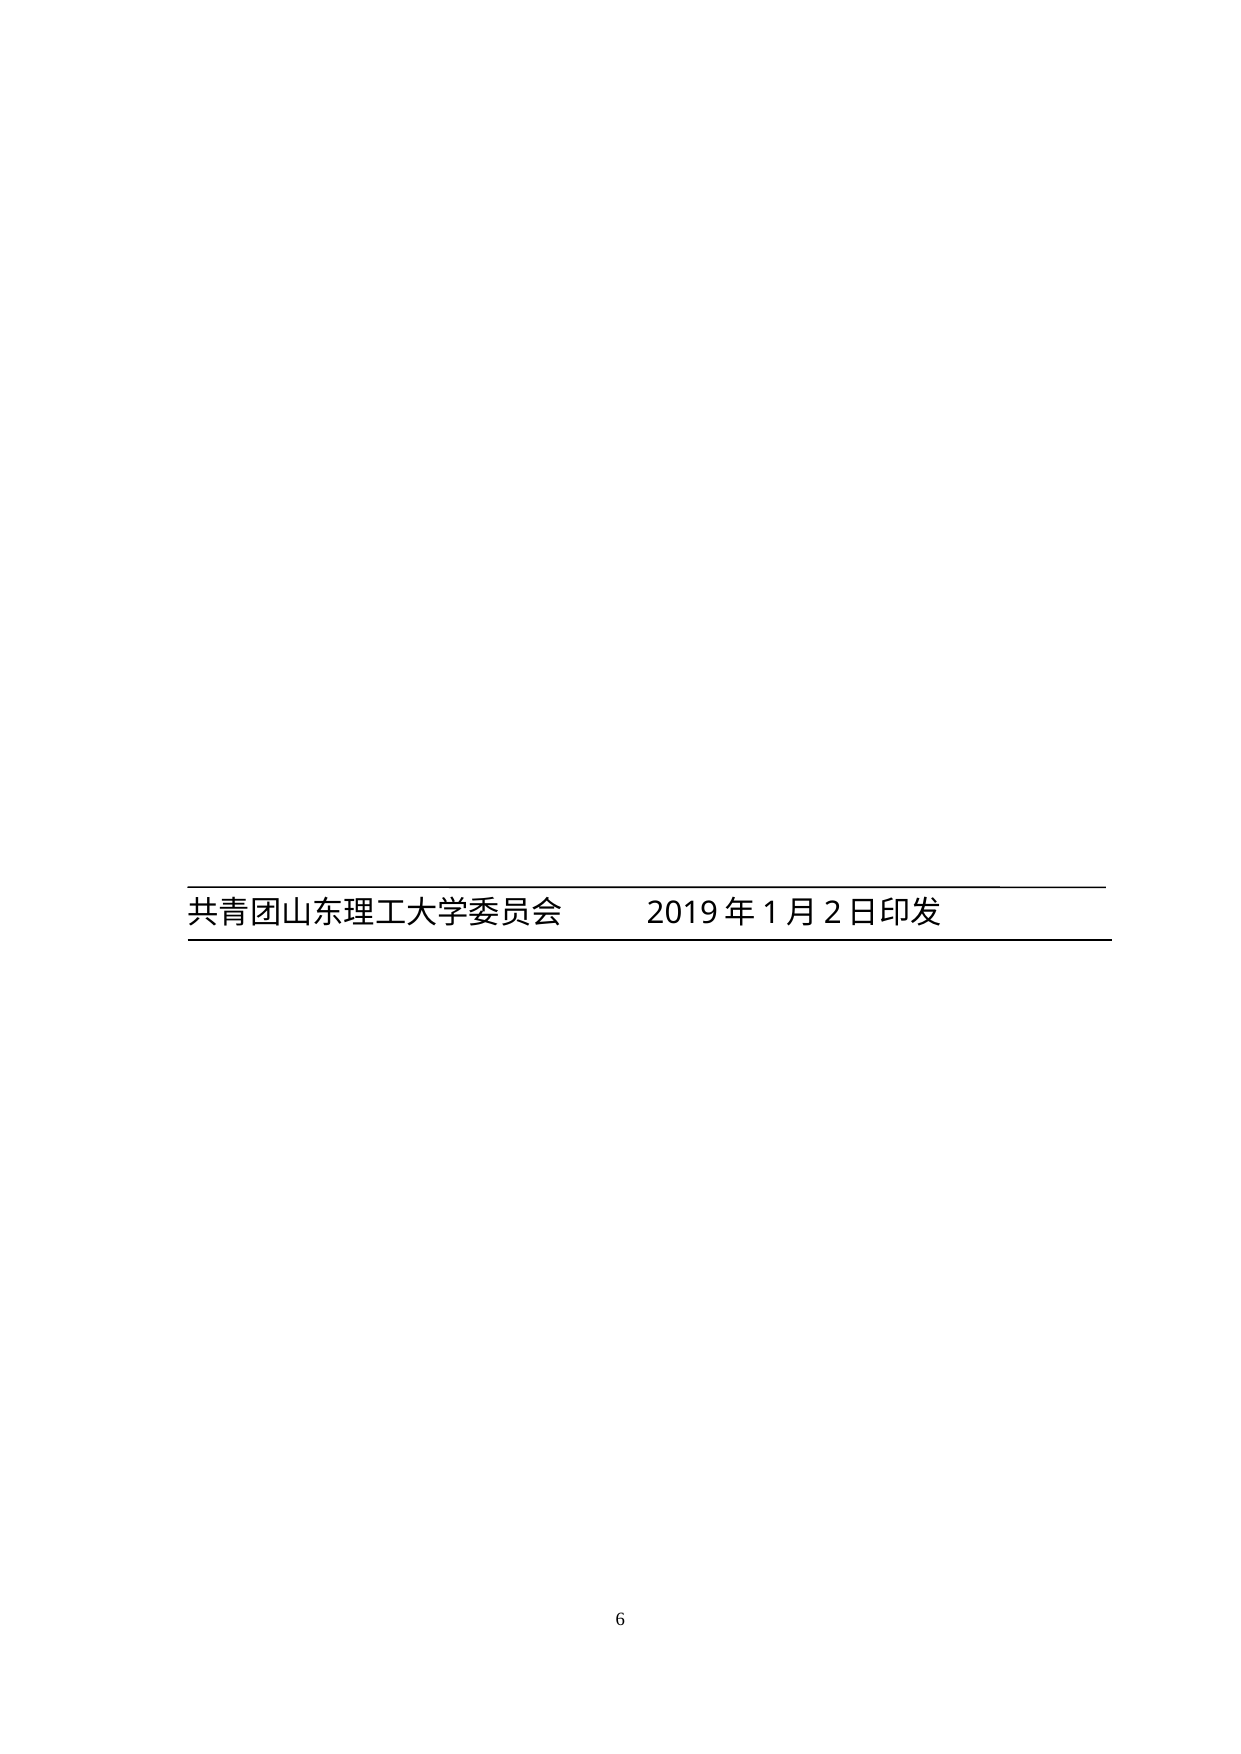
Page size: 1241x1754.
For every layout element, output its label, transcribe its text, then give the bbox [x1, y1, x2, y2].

text 共青团山东理工大学委员会 2019年1月2日印发 [187, 888, 1053, 939]
